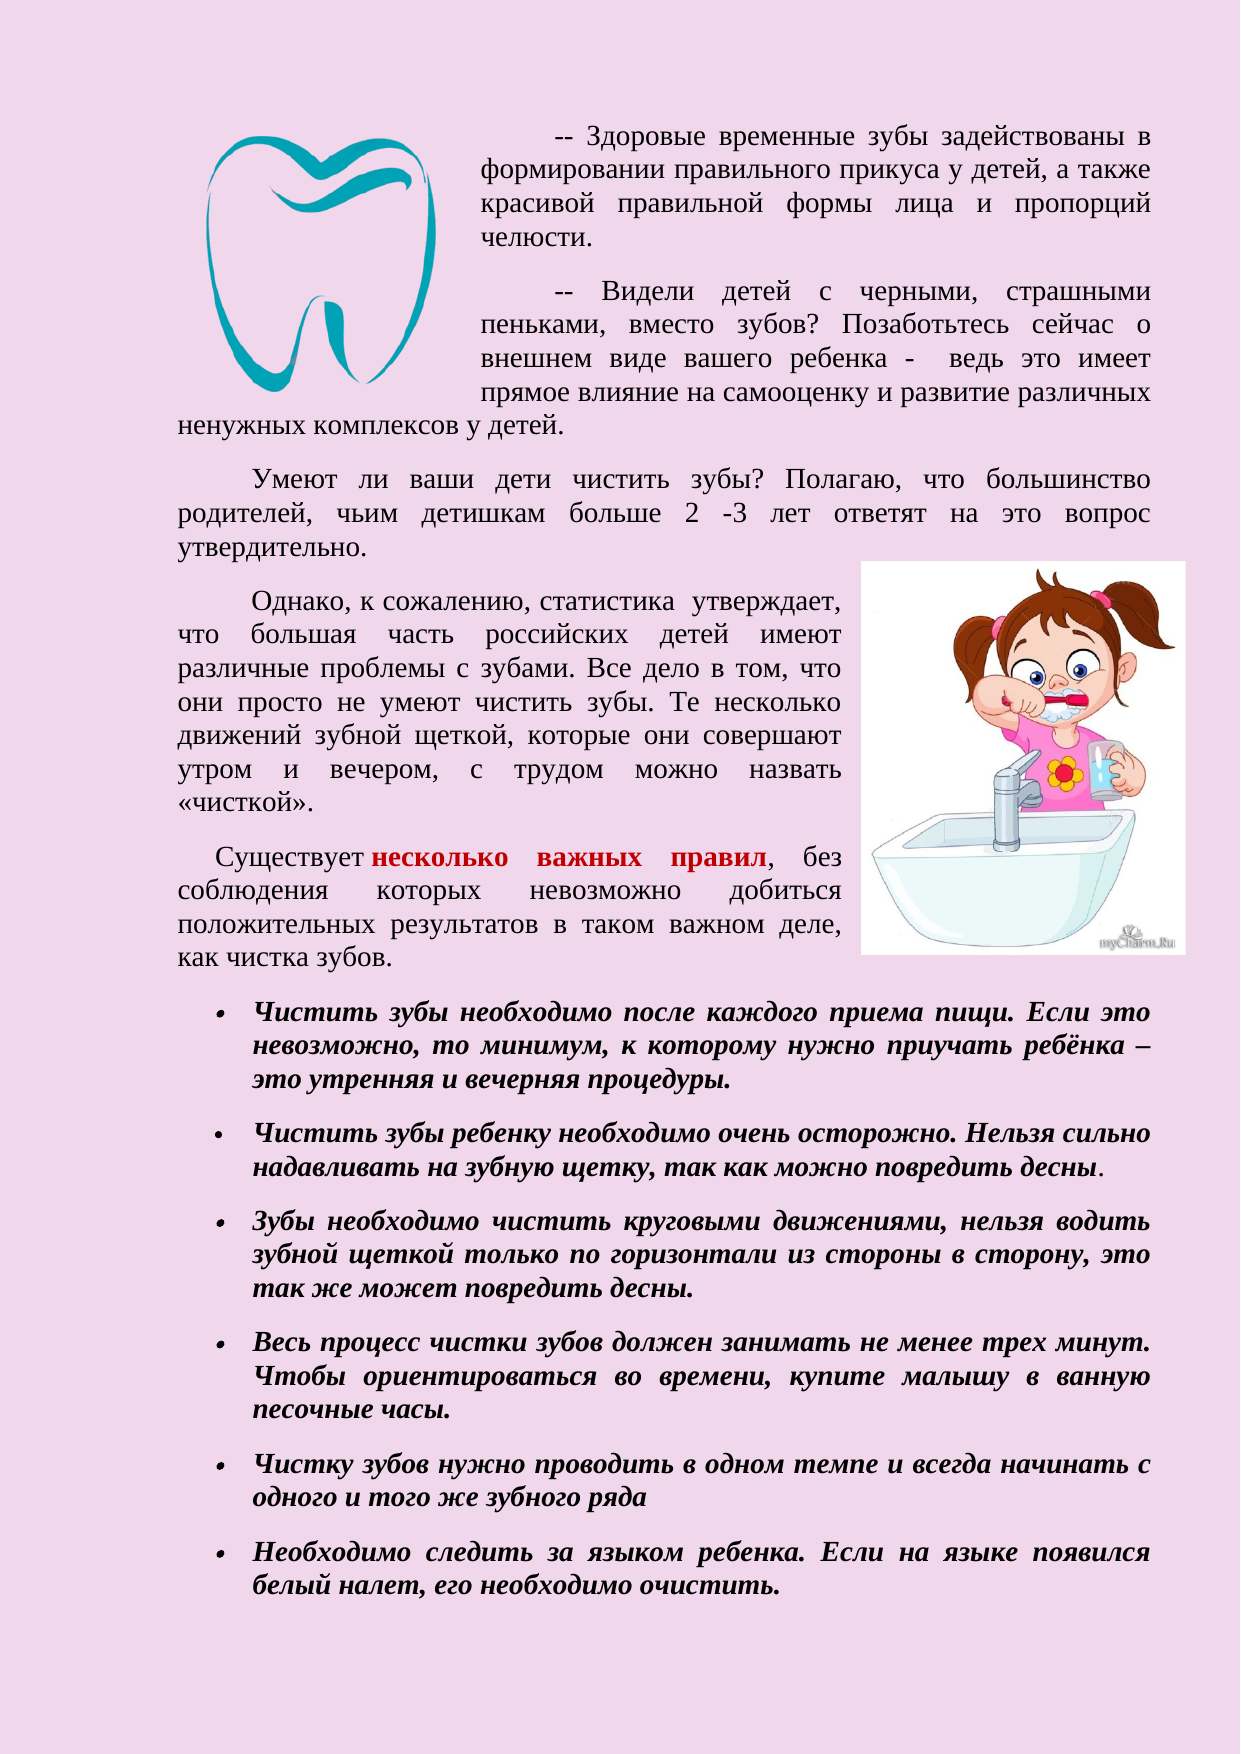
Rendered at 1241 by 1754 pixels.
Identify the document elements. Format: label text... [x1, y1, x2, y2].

list Чистить зубы необходимо после каждого приема пищи. Если это невозможно, то минимум, к которому нужно приучать ребёнка – это утренняя и вечерняя процедуры. [215, 994, 1152, 1094]
list Чистить зубы ребенку необходимо очень осторожно. Нельзя сильно надавливать на зубную щетку, так как можно повредить десны. [215, 1115, 1152, 1182]
list Необходимо следить за языком ребенка. Если на языке появился белый налет, его необходимо очистить. [215, 1534, 1152, 1601]
text -- Здоровые временные зубы задействованы в формировании правильного прикуса у детей, а также красивой правильной формы лица и пропорций челюсти. [462, 118, 1152, 252]
picture [177, 118, 462, 403]
list Весь процесс чистки зубов должен занимать не менее трех минут. Чтобы ориентироваться во времени, купите малышу в ванную песочные часы. [215, 1324, 1152, 1425]
list Чистку зубов нужно проводить в одном темпе и всегда начинать с одного и того же зубного ряда [215, 1446, 1152, 1513]
text Однако, к сожалению, статистика утверждает, что большая часть российских детей имеют различные проблемы с зубами. Все дело в том, что они просто не умеют чистить зубы. Те несколько движений зубной щеткой, которые они совершают утром и вечером, с трудом можно назвать «чисткой». [177, 583, 861, 818]
list Зубы необходимо чистить круговыми движениями, нельзя водить зубной щеткой только по горизонтали из стороны в сторону, это так же может повредить десны. [215, 1203, 1152, 1304]
text Умеют ли ваши дети чистить зубы? Полагаю, что большинство родителей, чьим детишкам больше 2 -3 лет ответят на это вопрос утвердительно. [177, 462, 1152, 562]
text -- Видели детей с черными, страшными пеньками, вместо зубов? Позаботьтесь сейчас о внешнем виде вашего ребенка - ведь это имеет прямое влияние на самооценку и развитие различных ненужных комплексов у детей. [177, 273, 1152, 441]
picture [861, 561, 1186, 955]
text Существует несколько важных правил, без соблюдения которых невозможно добиться положительных результатов в таком важном деле, как чистка зубов. [177, 839, 1152, 973]
